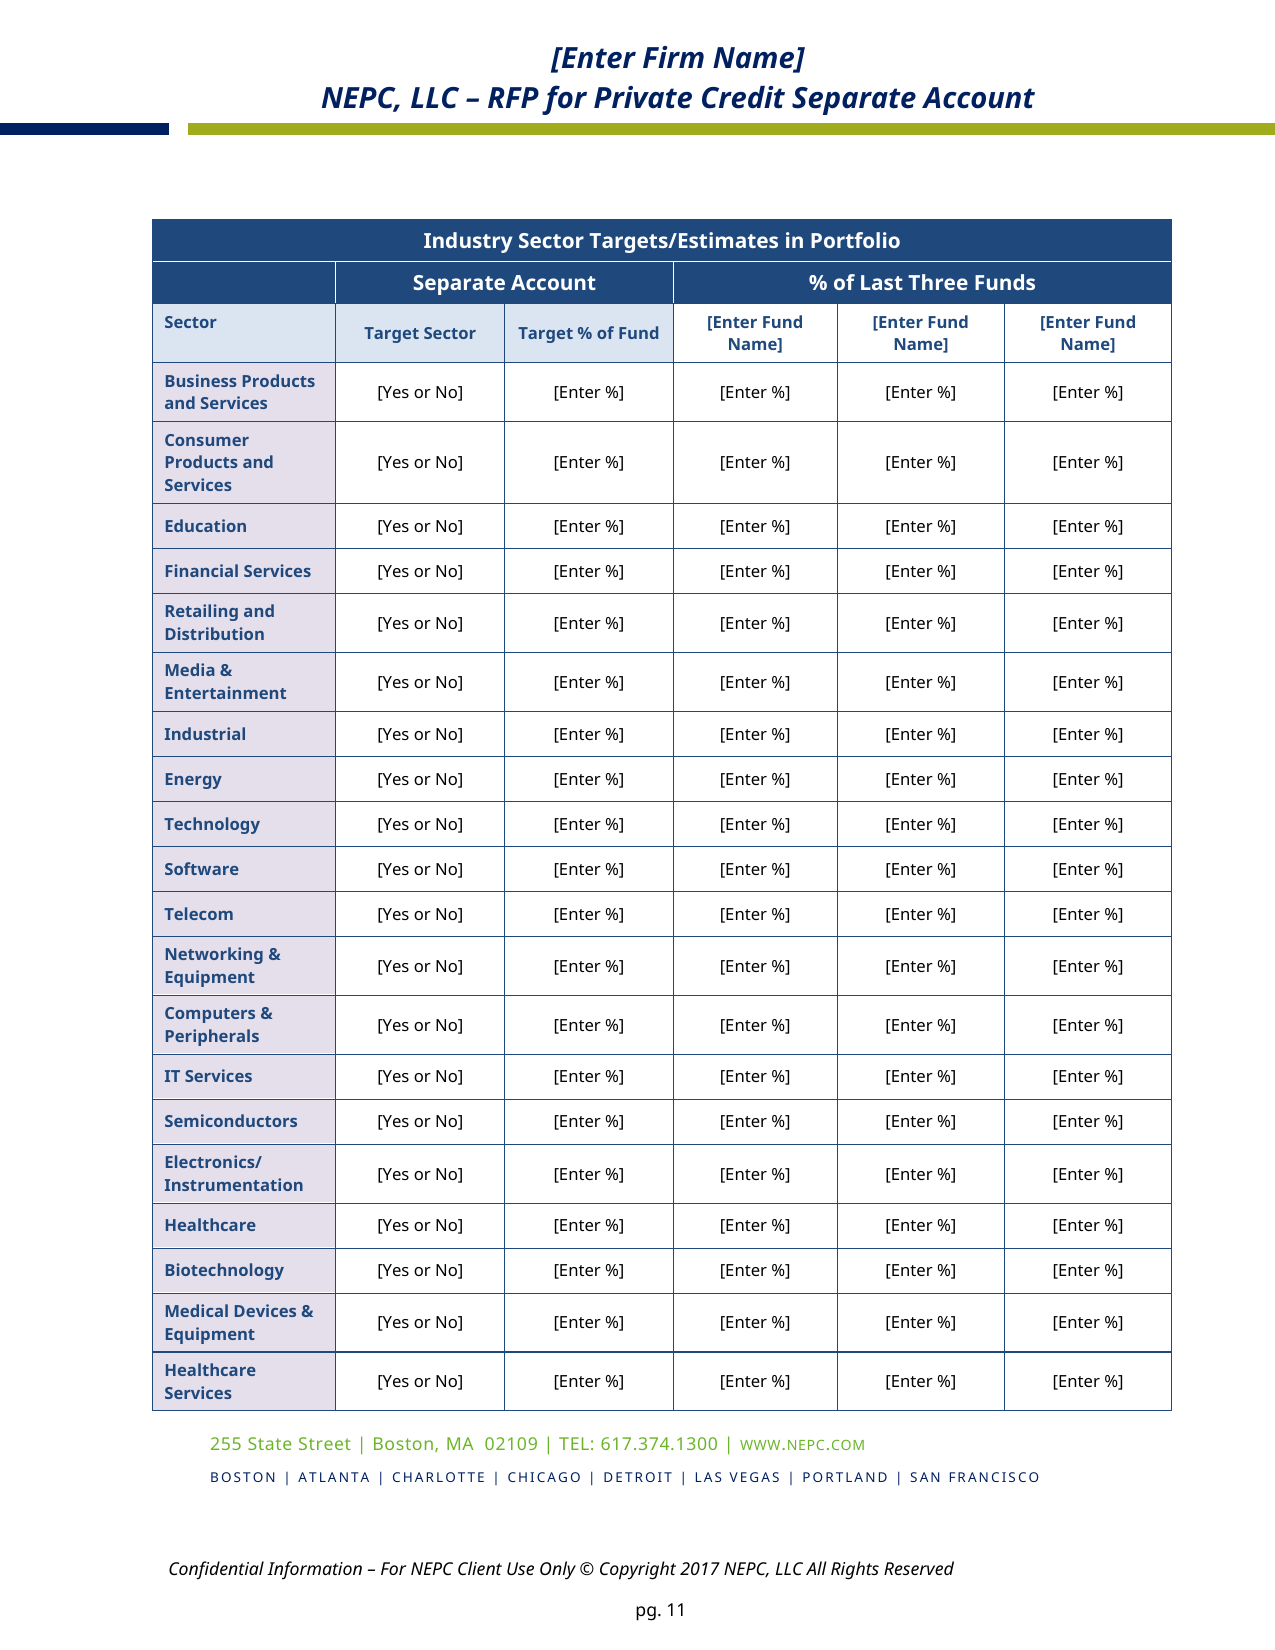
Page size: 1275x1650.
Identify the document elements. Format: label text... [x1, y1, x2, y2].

table_cell [Enter %] [838, 802, 1004, 846]
table_cell Energy [153, 757, 335, 801]
table_cell [Enter %] [505, 757, 673, 801]
table_cell Education [153, 504, 335, 548]
table_cell [Enter %] [838, 996, 1004, 1053]
table_cell [Enter %] [674, 1145, 837, 1202]
table_cell [Enter %] [505, 1204, 673, 1247]
table_cell [Enter %] [1005, 847, 1171, 891]
table_cell [Yes or No] [336, 653, 504, 711]
table_cell [Enter %] [1005, 422, 1171, 503]
table_cell [Yes or No] [336, 892, 504, 936]
table_cell Industrial [153, 712, 335, 756]
table_cell Business Products and Services [153, 363, 335, 421]
table_cell Retailing and Distribution [153, 594, 335, 652]
table_cell [Enter %] [838, 504, 1004, 548]
table_cell [Enter %] [1005, 1353, 1171, 1410]
table_cell [Enter %] [674, 757, 837, 801]
table_cell [Yes or No] [336, 996, 504, 1053]
table_cell [Yes or No] [336, 1055, 504, 1098]
table_cell [Enter Fund Name] [1005, 304, 1171, 362]
table_cell Healthcare [153, 1204, 335, 1247]
table_cell Healthcare Services [153, 1353, 335, 1410]
table_cell [Enter %] [674, 422, 837, 503]
table_cell [Enter %] [505, 1353, 673, 1410]
table_cell [Enter %] [1005, 892, 1171, 936]
table_cell [Yes or No] [336, 937, 504, 994]
table_cell [Yes or No] [336, 1353, 504, 1410]
table_cell [Enter %] [1005, 1055, 1171, 1098]
table_cell [Enter %] [838, 594, 1004, 652]
table_cell [Yes or No] [336, 422, 504, 503]
table_cell [Yes or No] [336, 1204, 504, 1247]
table_cell Software [153, 847, 335, 891]
table_cell [Enter %] [1005, 1145, 1171, 1202]
table_cell Media & Entertainment [153, 653, 335, 711]
table_cell % of Last Three Funds [674, 262, 1171, 303]
table_cell Telecom [153, 892, 335, 936]
table_cell Technology [153, 802, 335, 846]
table_cell Target Sector [336, 304, 504, 362]
table_cell [Enter Fund Name] [838, 304, 1004, 362]
table_cell [Enter %] [674, 363, 837, 421]
table_cell [Enter %] [674, 1055, 837, 1098]
table_cell [Enter %] [1005, 653, 1171, 711]
table_cell [Enter %] [674, 802, 837, 846]
table_cell Biotechnology [153, 1249, 335, 1292]
table_cell [Enter %] [1005, 504, 1171, 548]
table_cell Consumer Products and Services [153, 422, 335, 503]
table_cell [Enter %] [838, 1100, 1004, 1143]
table_cell [Enter %] [674, 1353, 837, 1410]
table_cell [Enter %] [505, 1249, 673, 1292]
table_cell [Enter %] [674, 594, 837, 652]
table_cell [Yes or No] [336, 363, 504, 421]
table_cell [Enter %] [674, 549, 837, 593]
table_cell [Enter %] [505, 504, 673, 548]
table_cell Electronics/Instrumentation [153, 1145, 335, 1202]
table_cell Semiconductors [153, 1100, 335, 1143]
table_cell [Enter %] [838, 363, 1004, 421]
table_cell [Enter %] [505, 847, 673, 891]
table_cell [Enter %] [838, 1055, 1004, 1098]
table_cell Medical Devices & Equipment [153, 1294, 335, 1351]
table_cell [Yes or No] [336, 712, 504, 756]
table_cell [Yes or No] [336, 504, 504, 548]
table_cell [Yes or No] [336, 802, 504, 846]
table_cell [Enter %] [1005, 549, 1171, 593]
table_cell [Enter %] [505, 712, 673, 756]
table_cell [Enter %] [674, 892, 837, 936]
table_cell [Enter %] [1005, 802, 1171, 846]
table_cell IT Services [153, 1055, 335, 1098]
table_cell [Enter %] [505, 802, 673, 846]
table_cell [Enter %] [1005, 1100, 1171, 1143]
table_cell [Enter %] [1005, 996, 1171, 1053]
table_cell [Enter %] [674, 1204, 837, 1247]
table_cell [Enter %] [674, 1100, 837, 1143]
table_cell [Enter %] [505, 1100, 673, 1143]
table_cell Networking & Equipment [153, 937, 335, 994]
table_cell [Enter %] [674, 1294, 837, 1351]
table_cell [Enter %] [1005, 712, 1171, 756]
table_cell [Enter %] [674, 996, 837, 1053]
table_cell [153, 262, 335, 303]
table_cell [Enter %] [505, 1145, 673, 1202]
table_cell Financial Services [153, 549, 335, 593]
table_cell [Enter %] [838, 892, 1004, 936]
table_cell [Enter %] [838, 712, 1004, 756]
table_cell [Enter %] [1005, 1249, 1171, 1292]
table_cell [Enter %] [505, 1294, 673, 1351]
table_cell Target % of Fund [505, 304, 673, 362]
table_cell [Enter %] [838, 1204, 1004, 1247]
table_cell [Enter %] [1005, 937, 1171, 994]
table_cell [Enter %] [838, 937, 1004, 994]
table_cell [Enter %] [674, 712, 837, 756]
table_cell [Enter %] [505, 653, 673, 711]
table_cell [Yes or No] [336, 757, 504, 801]
table_cell [Enter %] [838, 757, 1004, 801]
table_cell [Enter %] [838, 1353, 1004, 1410]
table_cell Computers & Peripherals [153, 996, 335, 1053]
table_cell [Yes or No] [336, 1145, 504, 1202]
table_cell [Enter %] [1005, 363, 1171, 421]
table_cell [Enter %] [505, 422, 673, 503]
table_cell [Enter %] [1005, 1294, 1171, 1351]
table_cell [Enter %] [838, 1294, 1004, 1351]
table_cell Sector [153, 304, 335, 362]
table_cell [Enter %] [505, 937, 673, 994]
table_cell [Yes or No] [336, 1100, 504, 1143]
table_cell [Enter %] [1005, 1204, 1171, 1247]
table_cell [Yes or No] [336, 594, 504, 652]
table_cell [Enter %] [838, 1249, 1004, 1292]
table_cell [Enter %] [1005, 757, 1171, 801]
table_cell [Enter %] [505, 363, 673, 421]
table_cell [Enter %] [674, 847, 837, 891]
table_cell [Enter %] [505, 892, 673, 936]
table_cell [Yes or No] [336, 1249, 504, 1292]
table_cell [Enter %] [838, 653, 1004, 711]
table_cell Separate Account [336, 262, 673, 303]
table_cell [Enter %] [1005, 594, 1171, 652]
table_cell [Enter %] [505, 549, 673, 593]
table_header Industry Sector Targets/Estimates in Portfolio [153, 220, 1171, 261]
table_cell [Yes or No] [336, 549, 504, 593]
table_cell [Enter %] [838, 1145, 1004, 1202]
table_cell [Enter %] [838, 422, 1004, 503]
table_cell [Enter %] [674, 937, 837, 994]
table_cell [Enter %] [674, 504, 837, 548]
table_cell [Enter %] [674, 653, 837, 711]
table_cell [Yes or No] [336, 1294, 504, 1351]
table_cell [Enter %] [505, 1055, 673, 1098]
table_cell [Yes or No] [336, 847, 504, 891]
table_cell [Enter %] [838, 549, 1004, 593]
table_cell [Enter %] [505, 996, 673, 1053]
table_cell [Enter %] [674, 1249, 837, 1292]
table_cell [Enter %] [505, 594, 673, 652]
table_cell [Enter Fund Name] [674, 304, 837, 362]
table_cell [Enter %] [838, 847, 1004, 891]
